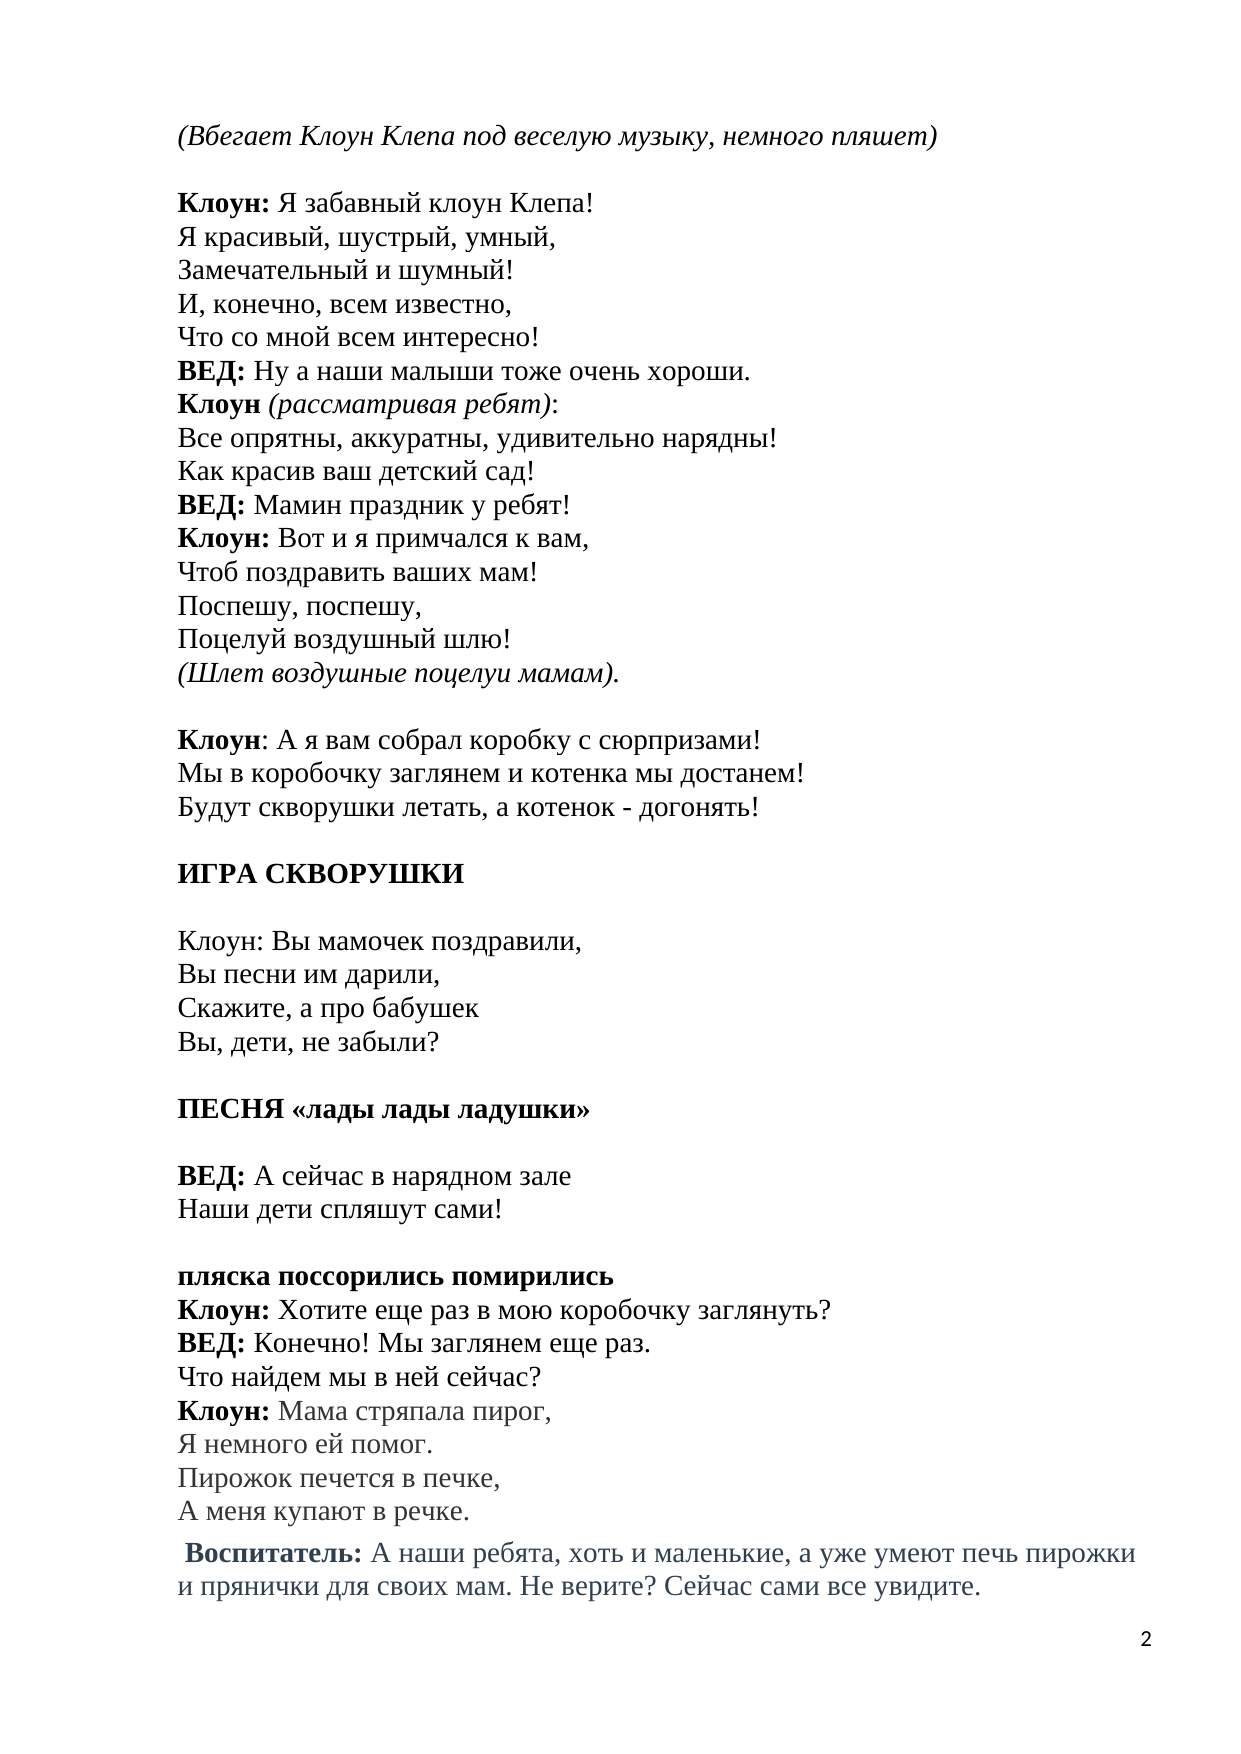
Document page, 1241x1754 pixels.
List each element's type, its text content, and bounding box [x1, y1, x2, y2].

text Воспитатель: А наши ребята, хоть и маленькие, а уже умеют печь пирожки и прянички для своих мам. Не верите? Сейчас сами все увидите. [177, 1535, 1152, 1602]
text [177, 118, 1152, 1527]
